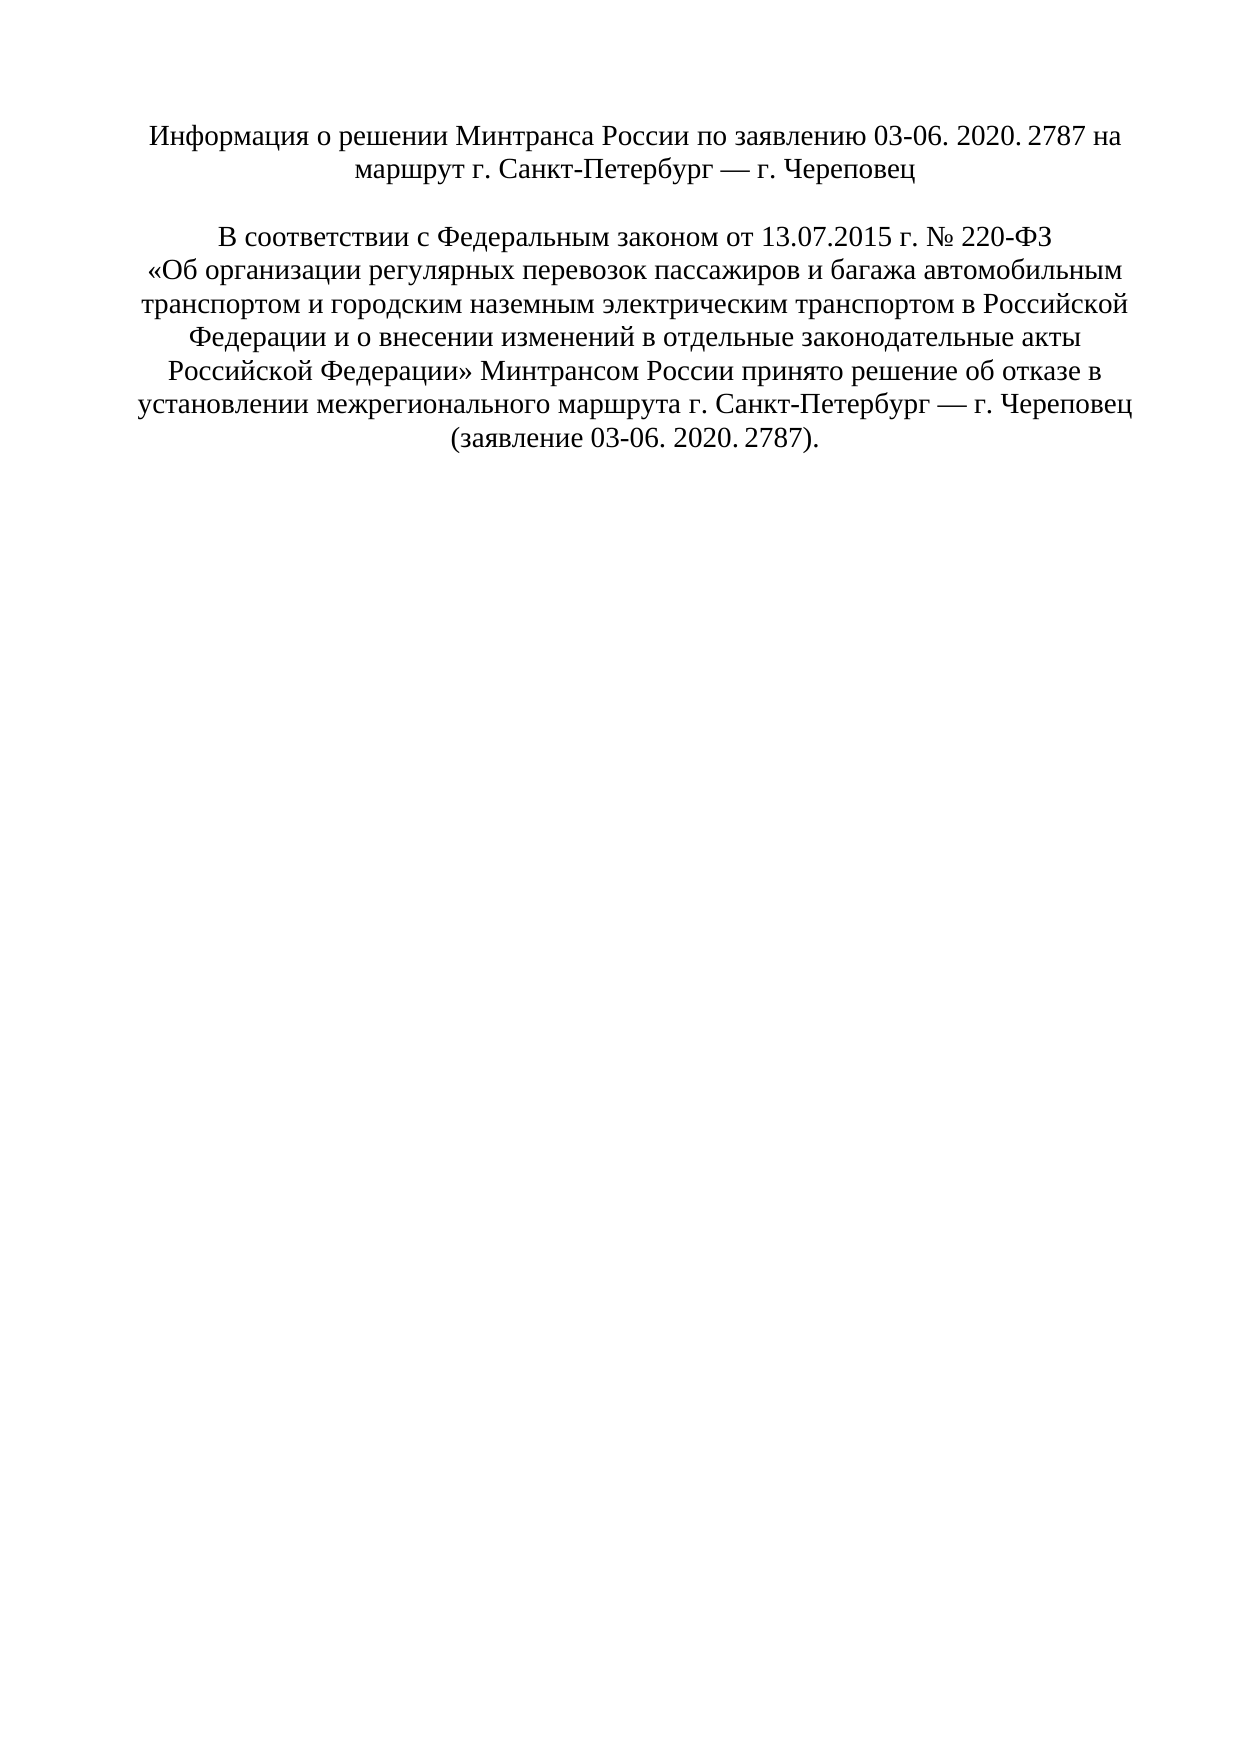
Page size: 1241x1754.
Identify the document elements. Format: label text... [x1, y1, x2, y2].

text В соответствии с Федеральным законом от 13.07.2015 г. № 220-ФЗ «Об организации регулярных перевозок пассажиров и багажа автомобильным транспортом и городским наземным электрическим транспортом в Российской Федерации и о внесении изменений в отдельные законодательные акты Российской Федерации» Минтрансом России принято решение об отказе в установлении межрегионального маршрута г. Санкт-Петербург — г. Череповец (заявление 03-06. 2020. 2787). [118, 219, 1152, 453]
text Информация о решении Минтранса России по заявлению 03-06. 2020. 2787 на маршрут г. Санкт-Петербург — г. Череповец [118, 118, 1152, 185]
